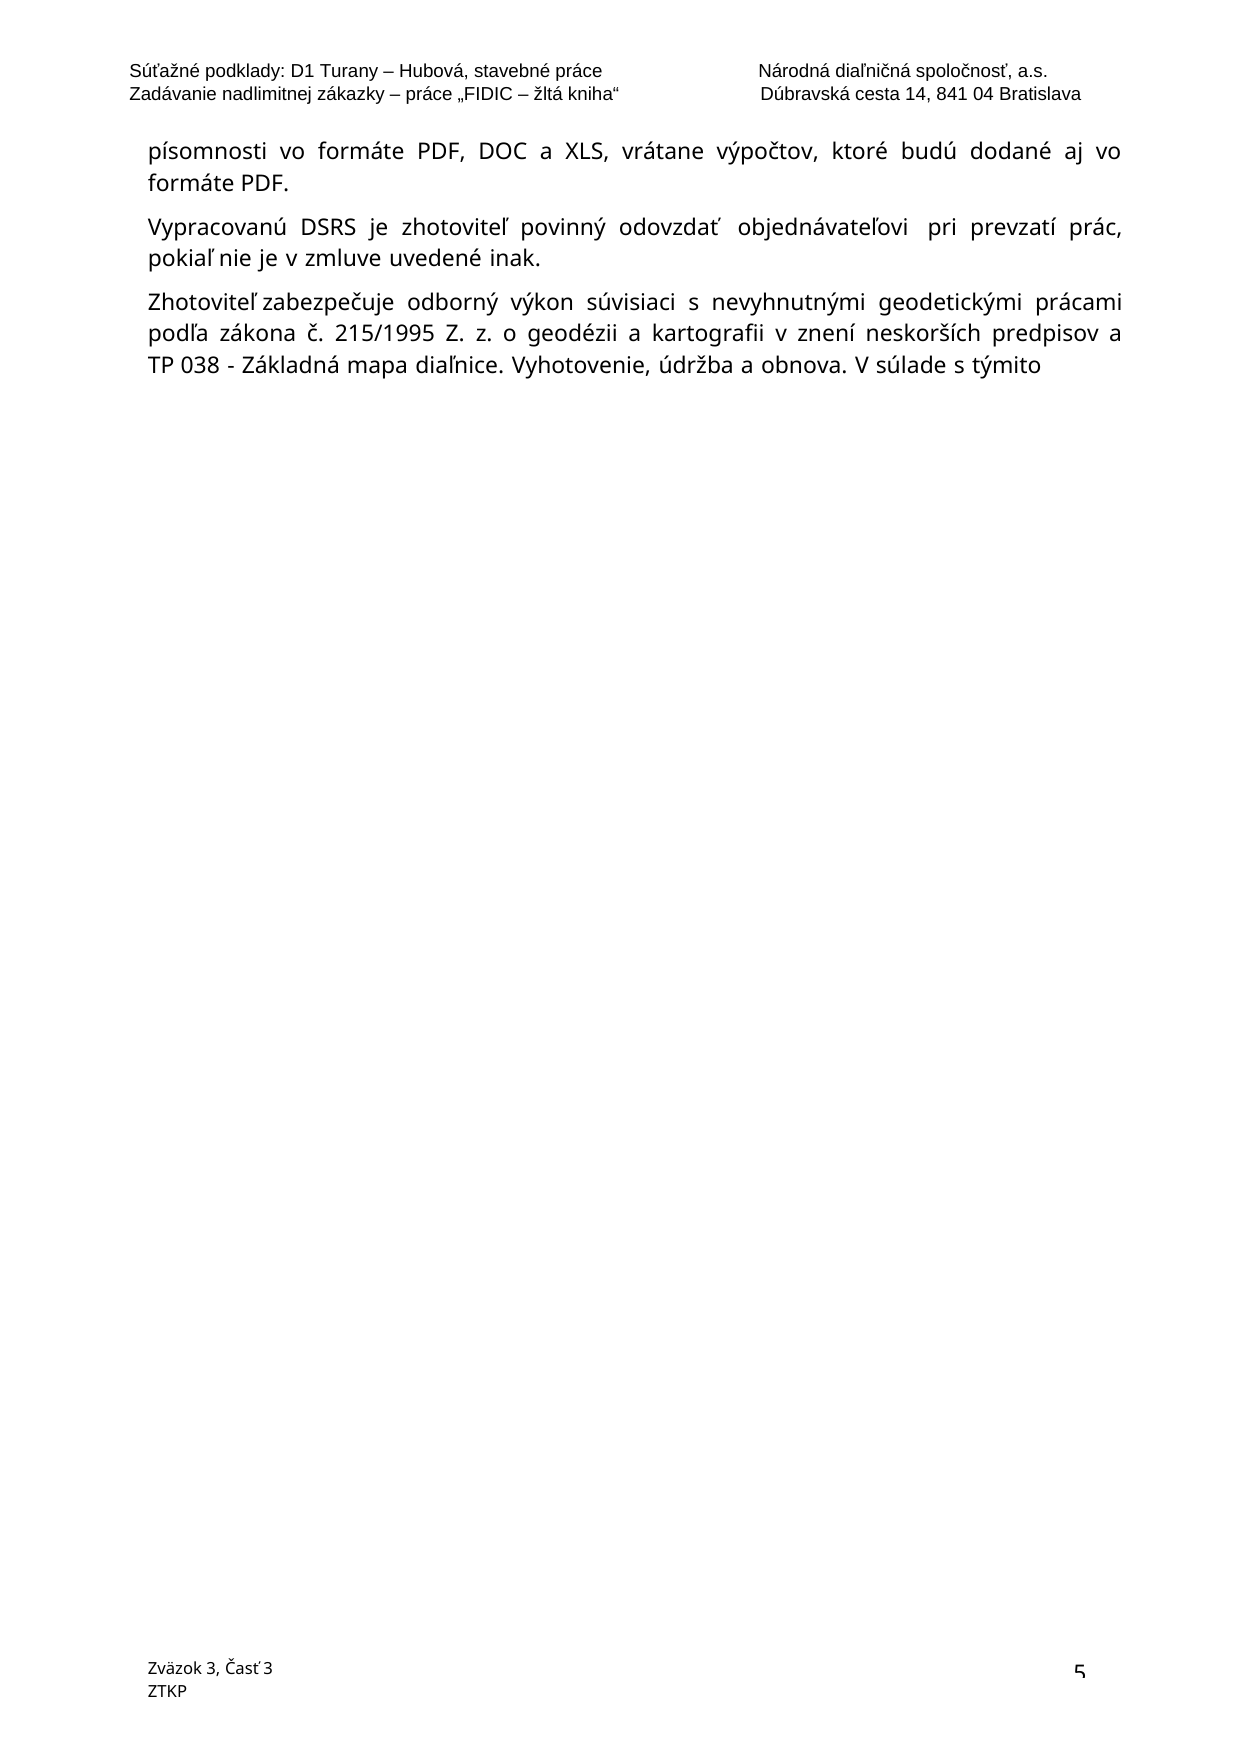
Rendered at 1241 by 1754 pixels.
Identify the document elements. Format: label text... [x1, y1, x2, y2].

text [148, 135, 1123, 198]
text Zhotoviteľ zabezpečuje odborný výkon súvisiaci s nevyhnutnými geodetickými prácami podľa zákona č. 215/1995 Z. z. o geodézii a kartografii v znení neskorších predpisov a TP 038 - Základná mapa diaľnice. Vyhotovenie, údržba a obnova. V súlade s týmito [148, 286, 1123, 380]
text Vypracovanú DSRS je zhotoviteľ povinný odovzdať objednávateľovi pri prevzatí prác, pokiaľ nie je v zmluve uvedené inak. [148, 210, 1123, 273]
